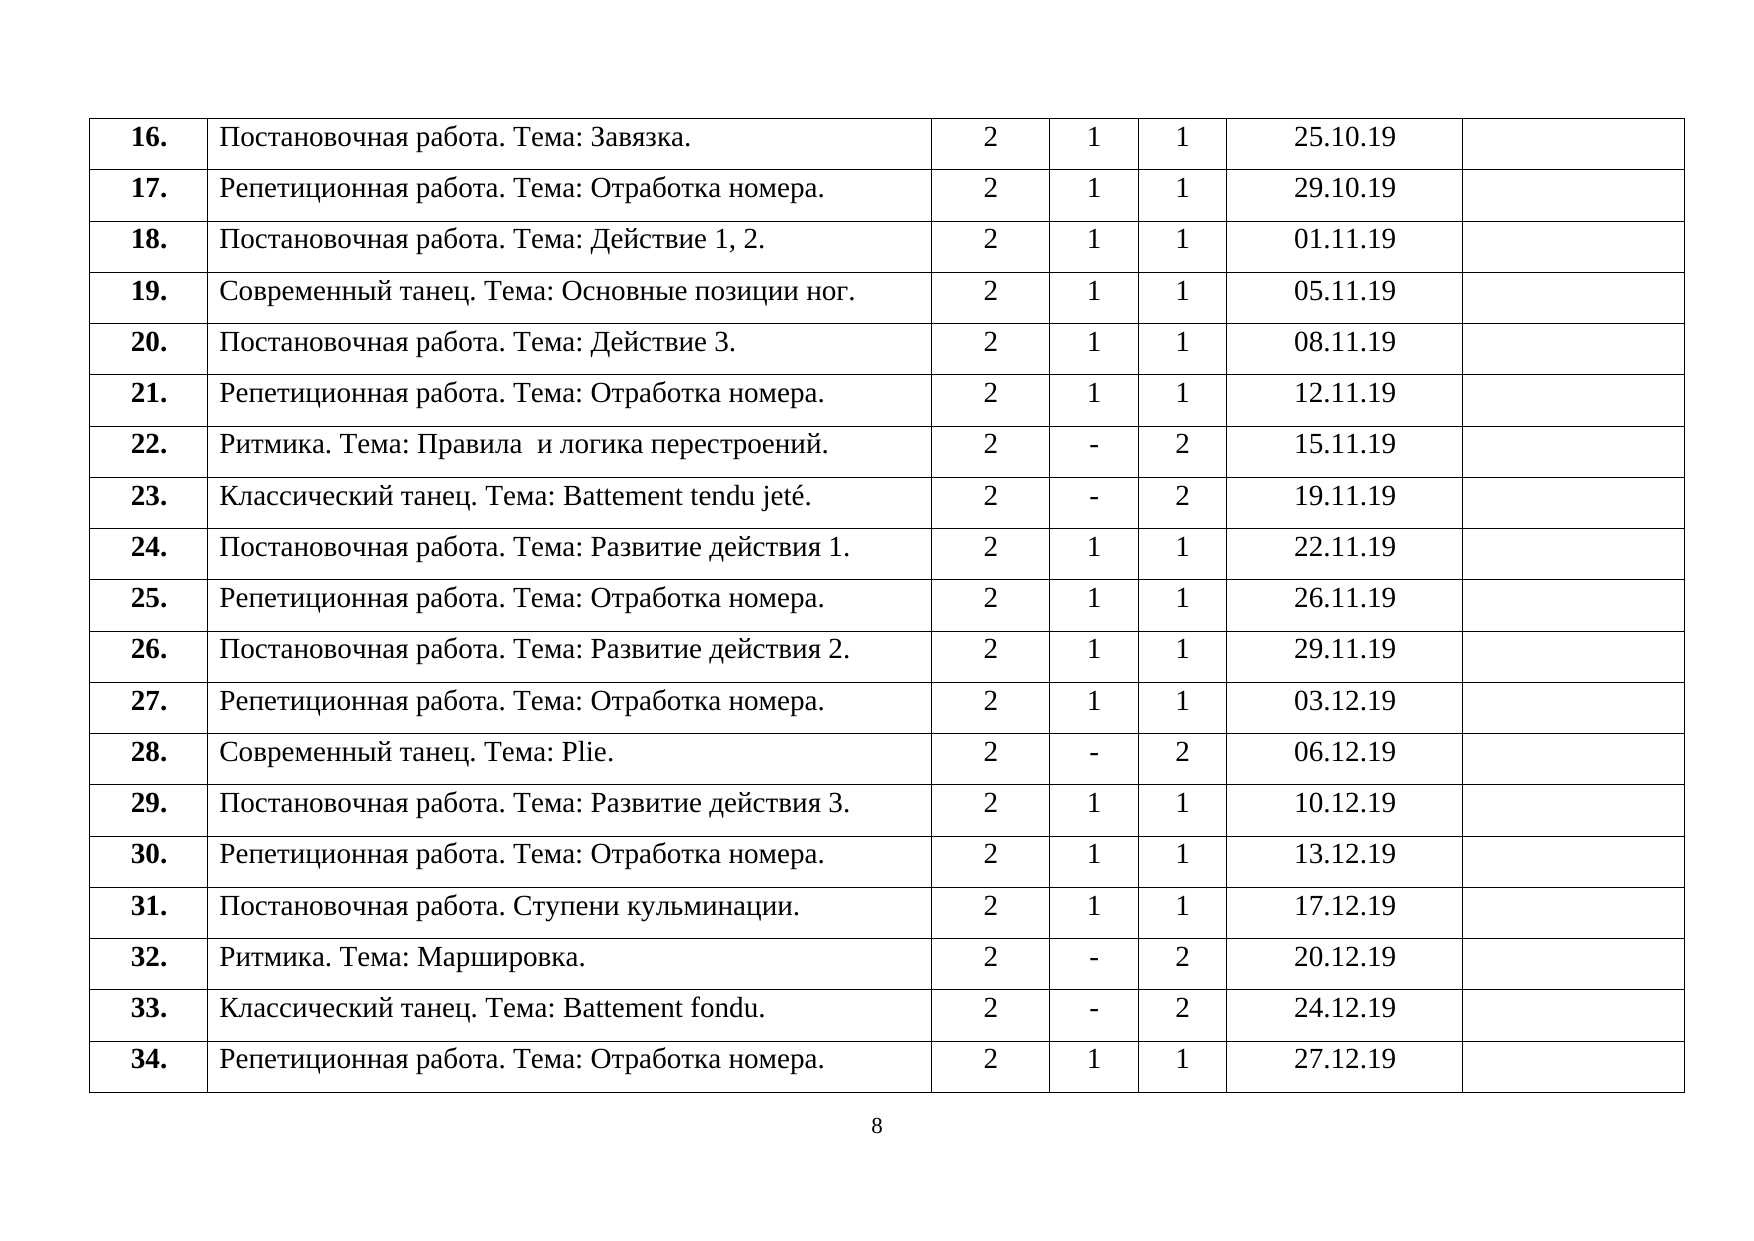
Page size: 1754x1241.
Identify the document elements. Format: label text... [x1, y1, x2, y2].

table_cell Постановочная работа. Тема: Действие 1, 2. [208, 222, 931, 272]
table_cell 1 [1139, 375, 1226, 426]
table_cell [208, 1042, 931, 1092]
table_cell 08.11.19 [1227, 324, 1462, 374]
table_cell 34. [90, 1042, 207, 1092]
table_cell [1463, 1042, 1684, 1092]
table_cell [1463, 990, 1684, 1041]
table_cell 20.12.19 [1227, 939, 1462, 989]
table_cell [208, 170, 931, 221]
table_cell 2 [932, 580, 1049, 631]
table_cell 1 [1139, 888, 1226, 938]
table_cell 31. [90, 888, 207, 938]
table_cell 1 [1050, 324, 1138, 374]
table_cell - [1050, 939, 1138, 989]
table_cell 1 [1050, 632, 1138, 682]
table_cell 1 [1139, 580, 1226, 631]
table_cell 1 [1050, 529, 1138, 579]
table_cell 1 [1139, 632, 1226, 682]
table_cell 1 [1050, 375, 1138, 426]
table_cell 29.10.19 [1227, 170, 1462, 221]
table_cell Репетиционная работа. Тема: Отработка номера. [208, 580, 931, 631]
table_cell 2 [932, 375, 1049, 426]
table_cell - [1050, 478, 1138, 528]
table_cell [1463, 580, 1684, 631]
table_cell - [1050, 734, 1138, 784]
table_cell 03.12.19 [1227, 683, 1462, 733]
table_cell [1463, 170, 1684, 221]
table_cell [1463, 888, 1684, 938]
table_cell 2 [932, 170, 1049, 221]
table_cell 1 [1050, 119, 1138, 169]
table_cell [1463, 529, 1684, 579]
table_cell 05.11.19 [1227, 273, 1462, 323]
table_cell 22.11.19 [1227, 529, 1462, 579]
table_cell 2 [932, 632, 1049, 682]
table_cell Постановочная работа. Тема: Развитие действия 2. [208, 632, 931, 682]
table_cell 2 [1139, 939, 1226, 989]
table_cell 1 [1139, 785, 1226, 836]
table_cell 30. [90, 837, 207, 887]
table_cell 2 [932, 1042, 1049, 1092]
table_cell [1463, 939, 1684, 989]
table_cell 29. [90, 785, 207, 836]
table_cell 23. [90, 478, 207, 528]
table_cell 33. [90, 990, 207, 1041]
table_cell Репетиционная работа. Тема: Отработка номера. [208, 837, 931, 887]
table_cell 2 [932, 222, 1049, 272]
table_cell 1 [1139, 170, 1226, 221]
table_cell 01.11.19 [1227, 222, 1462, 272]
table_cell [1463, 324, 1684, 374]
table_cell 15.11.19 [1227, 427, 1462, 477]
table_cell [1463, 375, 1684, 426]
table_cell 1 [1139, 273, 1226, 323]
table_cell 2 [932, 119, 1049, 169]
table_cell 2 [932, 939, 1049, 989]
table_cell 29.11.19 [1227, 632, 1462, 682]
table_cell 20. [90, 324, 207, 374]
table_cell 1 [1050, 170, 1138, 221]
table_cell 12.11.19 [1227, 375, 1462, 426]
table_cell 32. [90, 939, 207, 989]
table_cell 2 [932, 478, 1049, 528]
table_cell [1463, 119, 1684, 169]
table_cell [1463, 478, 1684, 528]
table_cell 19. [90, 273, 207, 323]
table_cell 17. [90, 170, 207, 221]
table_cell 24.12.19 [1227, 990, 1462, 1041]
table_cell 26.11.19 [1227, 580, 1462, 631]
table_cell 27.12.19 [1227, 1042, 1462, 1092]
table_cell 1 [1139, 529, 1226, 579]
table_cell [1463, 273, 1684, 323]
table_cell 2 [932, 785, 1049, 836]
table_cell 2 [932, 273, 1049, 323]
table_cell Постановочная работа. Тема: Действие 3. [208, 324, 931, 374]
table_cell 1 [1050, 785, 1138, 836]
table_cell Ритмика. Тема: Маршировка. [208, 939, 931, 989]
table_cell 21. [90, 375, 207, 426]
table_cell 19.11.19 [1227, 478, 1462, 528]
table_cell 1 [1050, 683, 1138, 733]
table_cell Классический танец. Тема: Вattement tendu jeté. [208, 478, 931, 528]
table_cell 2 [1139, 734, 1226, 784]
table_cell 1 [1139, 1042, 1226, 1092]
table_cell Постановочная работа. Ступени кульминации. [208, 888, 931, 938]
table_cell 1 [1050, 837, 1138, 887]
table_cell 24. [90, 529, 207, 579]
table_cell Постановочная работа. Тема: Завязка. [208, 119, 931, 169]
table_cell 1 [1050, 273, 1138, 323]
table_cell 1 [1139, 837, 1226, 887]
table_cell 1 [1050, 1042, 1138, 1092]
table_cell 10.12.19 [1227, 785, 1462, 836]
table_cell 18. [90, 222, 207, 272]
table_cell 1 [1050, 222, 1138, 272]
table_cell 25.10.19 [1227, 119, 1462, 169]
table_cell 28. [90, 734, 207, 784]
table_cell 16. [90, 119, 207, 169]
table_cell Ритмика. Тема: Правила и логика перестроений. [208, 427, 931, 477]
table_cell [1463, 222, 1684, 272]
table_cell 26. [90, 632, 207, 682]
table_cell 1 [1050, 580, 1138, 631]
table_cell [1463, 427, 1684, 477]
table_cell 1 [1139, 683, 1226, 733]
table_cell [1463, 837, 1684, 887]
table_cell 2 [932, 427, 1049, 477]
table_cell Современный танец. Тема: Основные позиции ног. [208, 273, 931, 323]
table_cell Репетиционная работа. Тема: Отработка номера. [208, 375, 931, 426]
table_cell 2 [1139, 478, 1226, 528]
table_cell 2 [932, 324, 1049, 374]
table_cell 2 [932, 888, 1049, 938]
table_cell 2 [932, 734, 1049, 784]
table_cell 17.12.19 [1227, 888, 1462, 938]
table_cell 1 [1139, 222, 1226, 272]
table_cell 2 [1139, 990, 1226, 1041]
table_cell - [1050, 990, 1138, 1041]
table_cell [1463, 632, 1684, 682]
table_cell [1463, 734, 1684, 784]
table_cell Классический танец. Тема: Вattement fondu. [208, 990, 931, 1041]
table_cell - [1050, 427, 1138, 477]
table_cell [1463, 785, 1684, 836]
table_cell 2 [932, 683, 1049, 733]
table_cell Постановочная работа. Тема: Развитие действия 1. [208, 529, 931, 579]
table_cell 2 [932, 529, 1049, 579]
table_cell 1 [1139, 119, 1226, 169]
table_cell 2 [932, 990, 1049, 1041]
table_cell 06.12.19 [1227, 734, 1462, 784]
table_cell [1463, 683, 1684, 733]
table_cell 25. [90, 580, 207, 631]
table_cell Репетиционная работа. Тема: Отработка номера. [208, 683, 931, 733]
table_cell 1 [1050, 888, 1138, 938]
table_cell 2 [1139, 427, 1226, 477]
table_cell 27. [90, 683, 207, 733]
table_cell Современный танец. Тема: Plie. [208, 734, 931, 784]
table_cell 1 [1139, 324, 1226, 374]
table_cell Постановочная работа. Тема: Развитие действия 3. [208, 785, 931, 836]
table_cell 13.12.19 [1227, 837, 1462, 887]
table_cell 2 [932, 837, 1049, 887]
table_cell 22. [90, 427, 207, 477]
